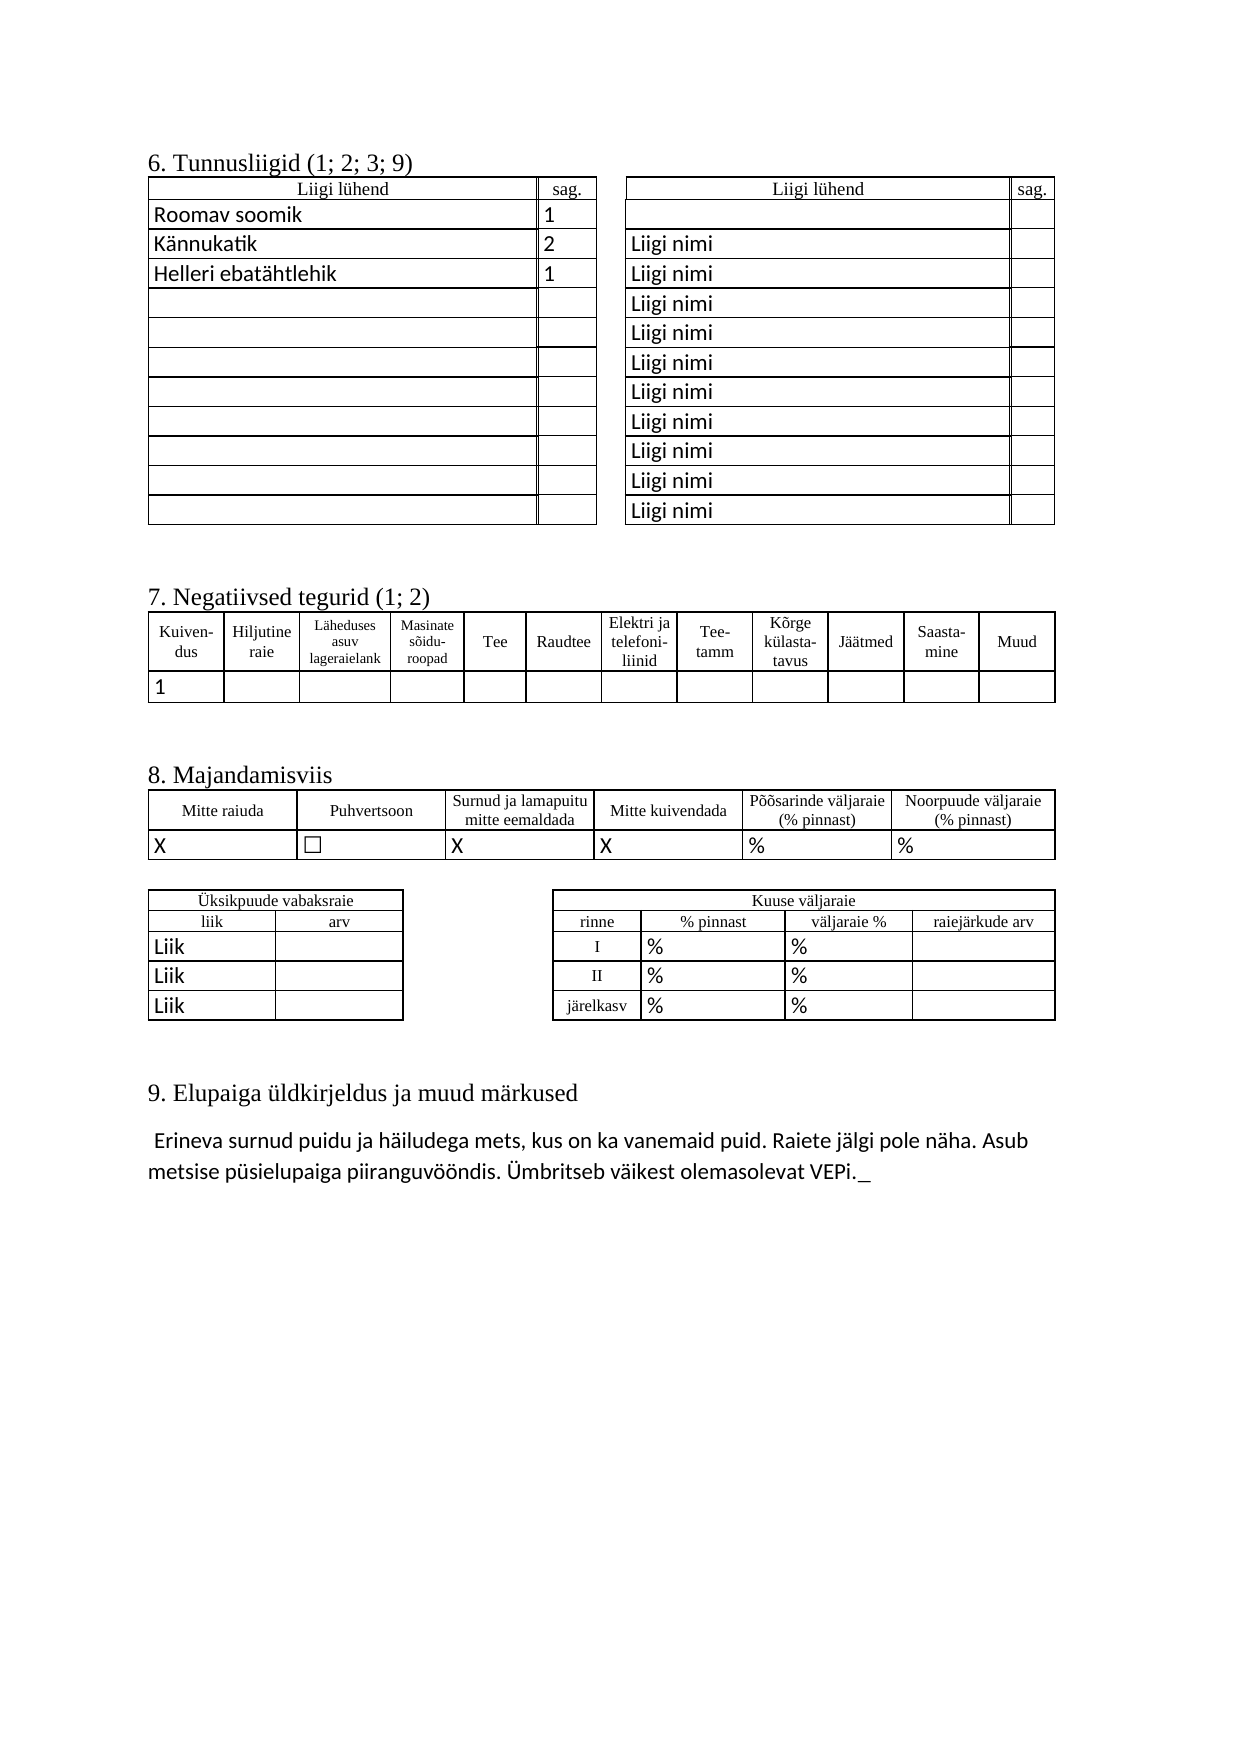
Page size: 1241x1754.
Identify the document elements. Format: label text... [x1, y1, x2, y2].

table_cell [298, 831, 445, 859]
table_cell II [554, 962, 640, 990]
table_cell [913, 932, 1054, 960]
table_cell [626, 378, 1009, 406]
table_cell [626, 200, 1009, 228]
table_cell [149, 466, 536, 494]
table_cell [1012, 348, 1054, 376]
table_cell [539, 377, 596, 406]
table_cell [678, 672, 752, 701]
table_cell [597, 228, 625, 258]
table_header Põõsarinde väljaraie (% pinnast) [743, 791, 891, 829]
table_cell [597, 406, 625, 435]
table_cell [626, 230, 1009, 258]
table_header Mitte kuivendada [595, 791, 742, 829]
table_cell [539, 407, 596, 435]
table_cell [626, 466, 1009, 494]
table_cell [149, 318, 536, 346]
table_header Puhvertsoon [298, 791, 445, 829]
table_cell % pinnast [642, 911, 784, 931]
table_cell [626, 259, 1009, 287]
table_cell [300, 672, 390, 701]
table_cell [597, 376, 625, 406]
table_cell [1012, 466, 1054, 494]
table_cell [626, 318, 1009, 346]
table_cell järelkasv [554, 991, 640, 1019]
table_header Surnud ja lamapuitu mitte eemaldada [446, 791, 593, 829]
table_cell [1012, 259, 1054, 287]
text 7. Negatiivsed tegurid (1; 2) [148, 582, 1093, 611]
table_header Noorpuude väljaraie (% pinnast) [892, 791, 1054, 829]
table_cell [626, 437, 1009, 465]
table_cell [597, 346, 625, 376]
table_cell [743, 831, 891, 859]
table_cell [465, 672, 525, 701]
table_cell [539, 229, 596, 258]
text _ [148, 1126, 1093, 1185]
table_cell [149, 378, 536, 406]
table_header Liigi lühend [149, 178, 536, 199]
table_cell [597, 317, 625, 346]
table_cell [980, 672, 1054, 701]
table_cell [391, 672, 463, 701]
table_cell [597, 258, 625, 287]
table_cell [539, 259, 596, 287]
table_cell [149, 672, 223, 701]
table_header [404, 889, 552, 1019]
table_cell [626, 496, 1009, 524]
table_cell [539, 495, 596, 524]
table_cell [149, 200, 536, 228]
table_cell [626, 407, 1009, 435]
table_cell [597, 494, 625, 524]
table_cell [642, 962, 784, 990]
table_cell [276, 991, 402, 1019]
table_cell [539, 318, 596, 346]
table_cell [149, 991, 275, 1019]
table_cell [149, 348, 536, 376]
table_cell [913, 962, 1054, 990]
table_header Mitte raiuda [149, 791, 296, 829]
table_cell [829, 672, 903, 701]
table_cell [597, 465, 625, 494]
table_cell [1012, 495, 1054, 524]
table_cell rinne [554, 911, 640, 931]
table_cell [1012, 407, 1054, 435]
table_header sag. [539, 178, 596, 199]
table_cell [225, 672, 299, 701]
table_cell arv [276, 911, 402, 931]
table_cell [149, 289, 536, 317]
table_cell [149, 407, 536, 435]
table_header Masinate sõidu-roopad [391, 613, 463, 670]
table_cell [539, 200, 596, 228]
table_header Saasta-mine [905, 613, 978, 670]
table_cell [446, 831, 593, 859]
table_cell [597, 199, 625, 228]
table_cell [539, 288, 596, 317]
table_cell [626, 348, 1009, 376]
table_cell [597, 435, 625, 465]
table_header Üksikpuude vabaksraie [149, 891, 402, 910]
table_cell liik [149, 911, 275, 931]
table_header sag. [1012, 178, 1054, 199]
table_cell [597, 287, 625, 317]
table_cell raiejärkude arv [913, 911, 1054, 931]
table_cell [149, 496, 536, 524]
table_cell [149, 932, 275, 960]
table_cell [913, 991, 1054, 1019]
text 6. Tunnusliigid (1; 2; 3; 9) [148, 148, 1093, 176]
table_header Muud [980, 613, 1054, 670]
table_cell [539, 348, 596, 376]
table_cell [149, 831, 296, 859]
table_cell [786, 932, 912, 960]
table_header Kuiven-dus [149, 613, 223, 670]
table_cell [626, 289, 1009, 317]
table_cell [753, 672, 827, 701]
text 9. Elupaiga üldkirjeldus ja muud märkused [148, 1078, 1093, 1107]
table_header Tee [465, 613, 525, 670]
table_header Tee-tamm [678, 613, 752, 670]
table_cell [149, 437, 536, 465]
table_cell [149, 259, 536, 287]
table_header [597, 176, 626, 199]
table_cell [602, 672, 676, 701]
table_cell [1012, 377, 1054, 406]
table_cell [149, 962, 275, 990]
table_cell [539, 466, 596, 494]
table_cell [527, 672, 601, 701]
table_cell [905, 672, 978, 701]
table_header Läheduses asuv lageraielank [300, 613, 390, 670]
table_header Kuuse väljaraie [554, 891, 1054, 910]
table_cell [276, 932, 402, 960]
text 8. Majandamisviis [148, 761, 1093, 789]
table_header Elektri ja telefoni-liinid [602, 613, 676, 670]
table_cell [1012, 200, 1054, 228]
table_cell [149, 230, 536, 258]
table_cell I [554, 932, 640, 960]
table_header Raudtee [527, 613, 601, 670]
table_cell [1012, 229, 1054, 258]
table_cell [1012, 288, 1054, 317]
table_cell [1012, 318, 1054, 346]
table_cell [892, 831, 1054, 859]
table_cell [539, 436, 596, 465]
table_cell [642, 932, 784, 960]
table_cell [642, 991, 784, 1019]
table_header Hiljutine raie [225, 613, 299, 670]
table_cell [276, 962, 402, 990]
table_header Liigi lühend [627, 178, 1009, 199]
table_cell [1012, 436, 1054, 465]
table_header Jäätmed [829, 613, 903, 670]
table_cell väljaraie % [786, 911, 912, 931]
table_header Kõrge külasta-tavus [753, 613, 827, 670]
table_cell [786, 991, 912, 1019]
table_cell [595, 831, 742, 859]
table_cell [786, 962, 912, 990]
